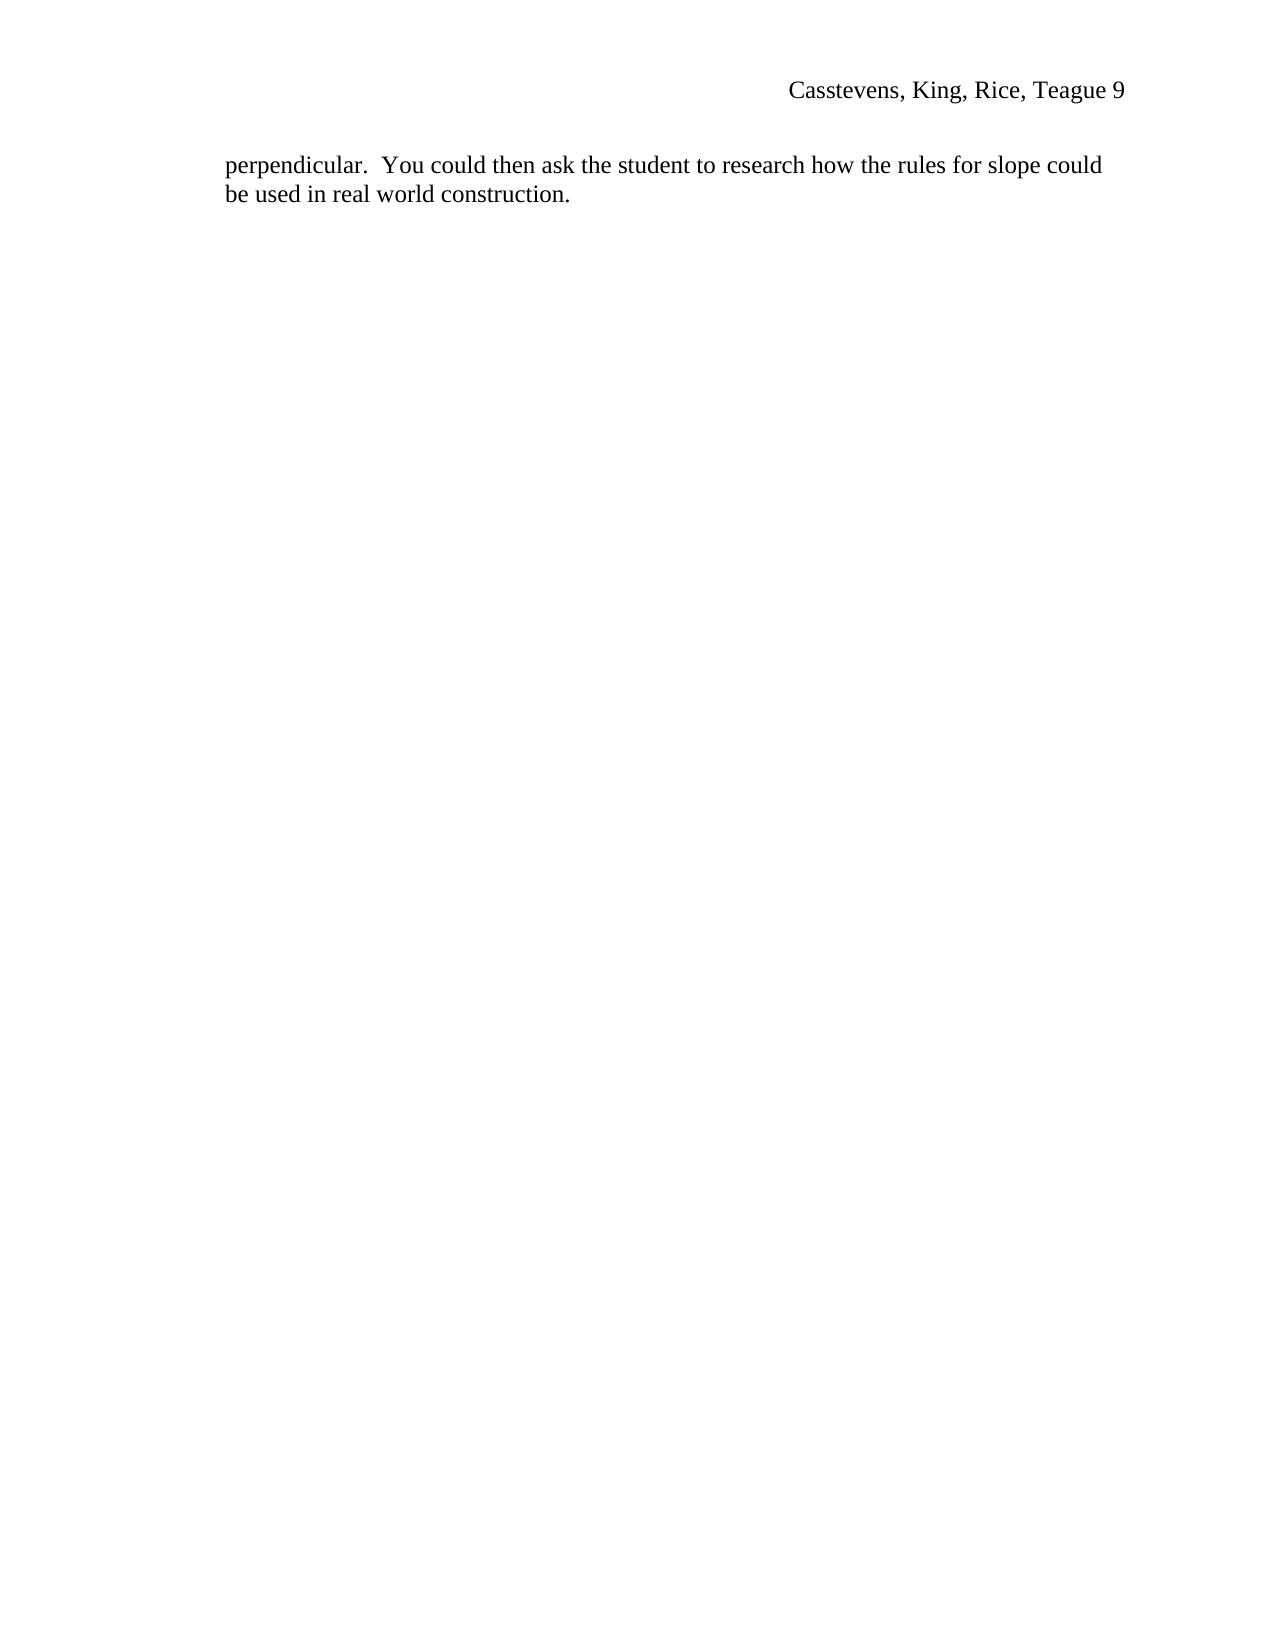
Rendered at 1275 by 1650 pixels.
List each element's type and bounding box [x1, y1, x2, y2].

list [187, 150, 1125, 207]
